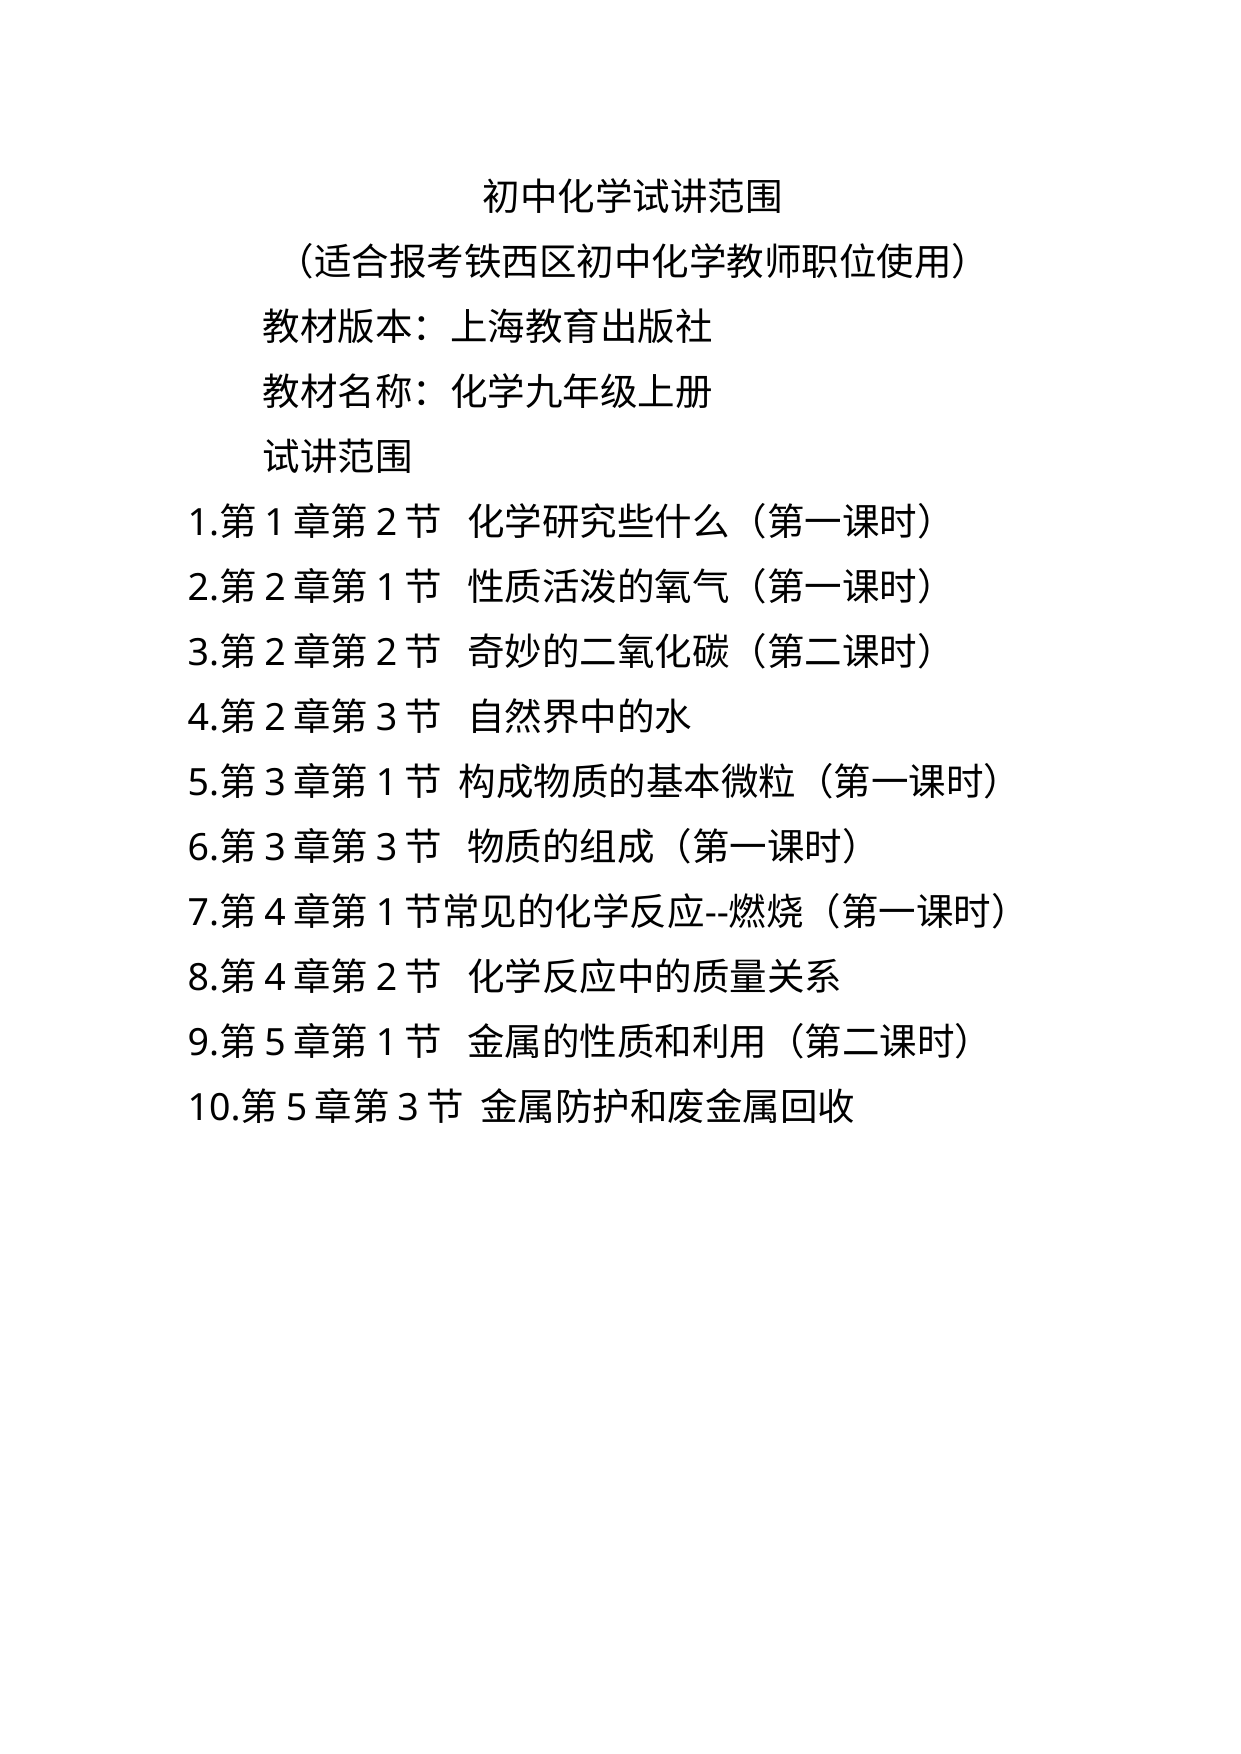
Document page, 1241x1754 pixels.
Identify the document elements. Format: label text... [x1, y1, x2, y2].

text 初中化学试讲范围 [187, 162, 1078, 227]
text 10.第5章第3节 金属防护和废金属回收 [187, 1072, 1078, 1137]
text 8.第4章第2节 化学反应中的质量关系 [187, 942, 1078, 1007]
text 9.第5章第1节 金属的性质和利用（第二课时） [187, 1007, 1078, 1072]
text 3.第2章第2节 奇妙的二氧化碳（第二课时） [187, 617, 1078, 682]
text 教材名称：化学九年级上册 [187, 357, 1078, 422]
text 4.第2章第3节 自然界中的水 [187, 682, 1078, 747]
text 教材版本：上海教育出版社 [187, 292, 1078, 357]
text 试讲范围 [187, 422, 1078, 487]
text （适合报考铁西区初中化学教师职位使用） [187, 227, 1078, 292]
text 7.第4章第1节常见的化学反应--燃烧（第一课时） [187, 877, 1078, 942]
text 2.第2章第1节 性质活泼的氧气（第一课时） [187, 552, 1078, 617]
text 6.第3章第3节 物质的组成（第一课时） [187, 812, 1078, 877]
text 5.第3章第1节 构成物质的基本微粒（第一课时） [187, 747, 1078, 812]
text 1.第1章第2节 化学研究些什么（第一课时） [187, 487, 1078, 552]
